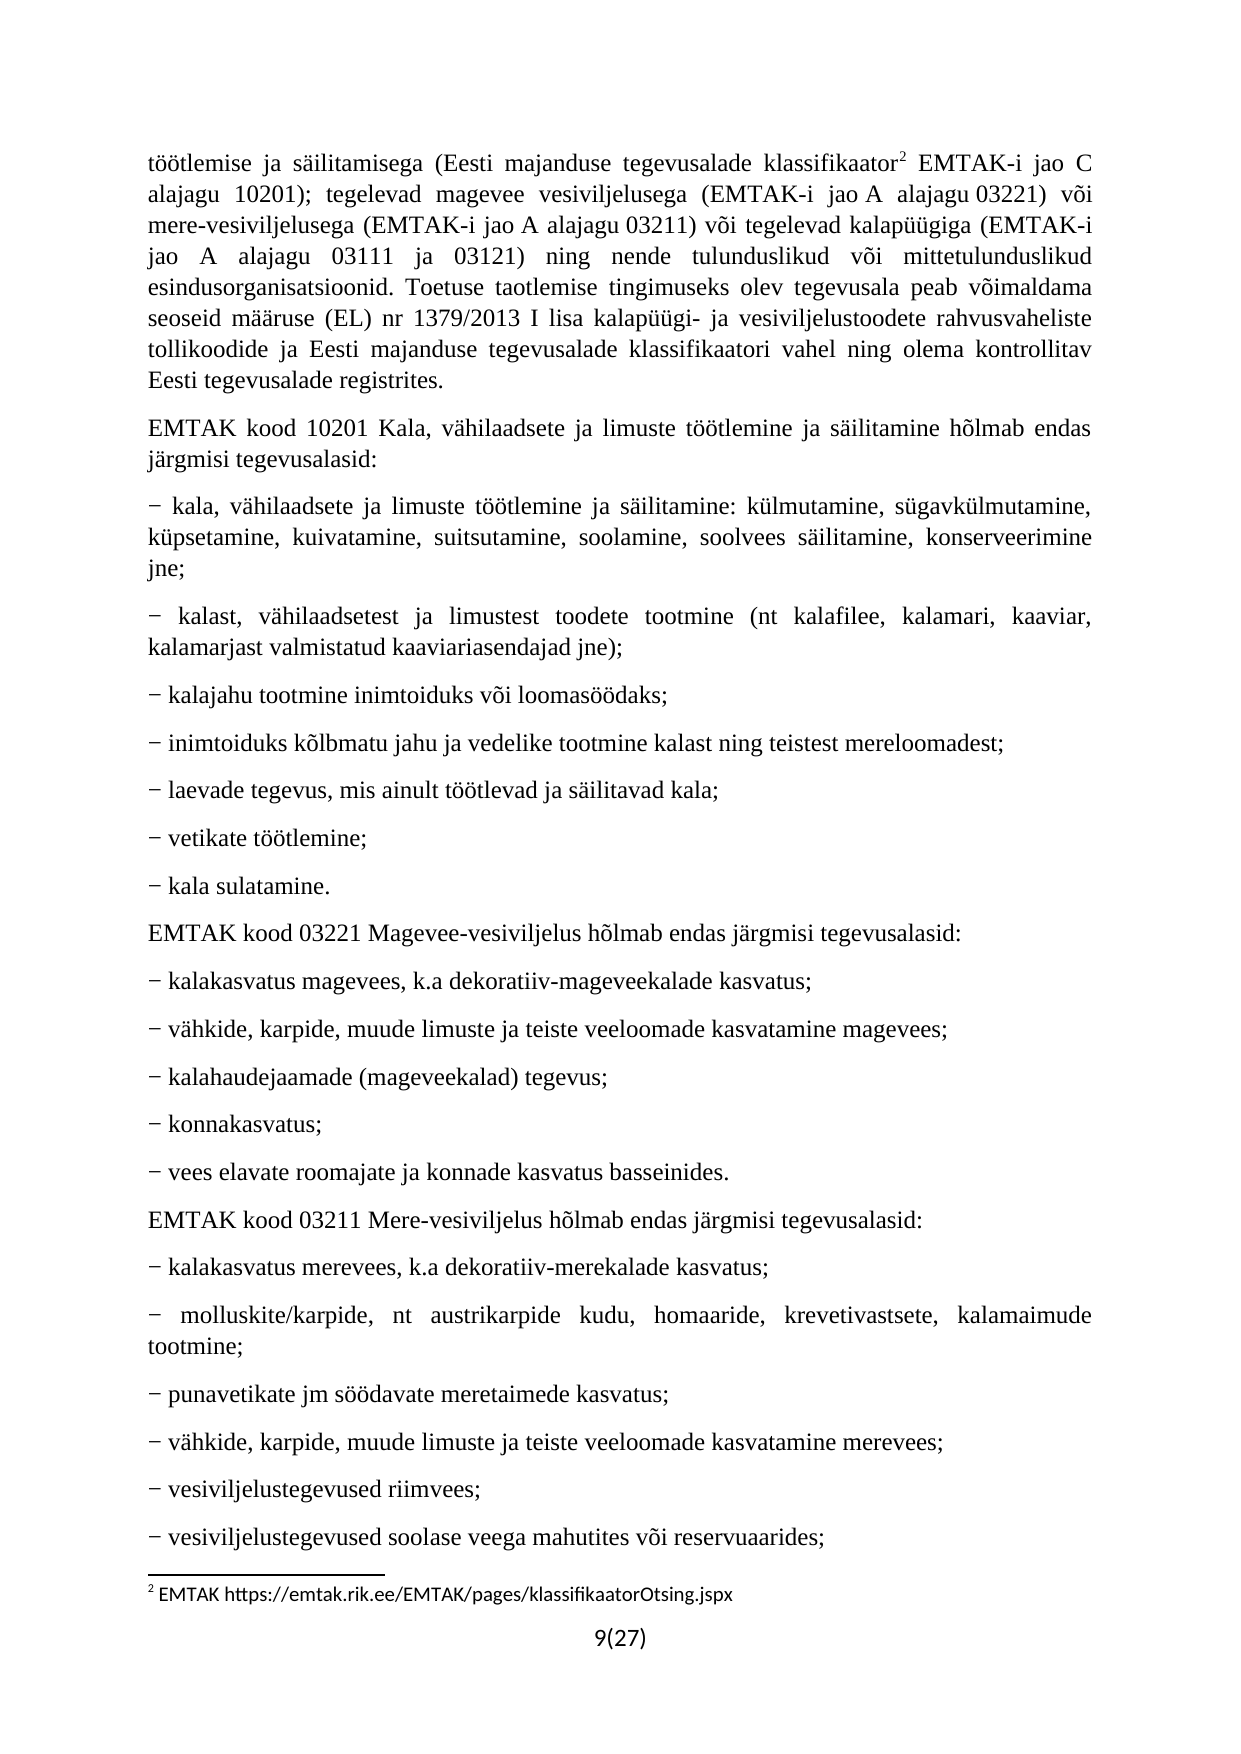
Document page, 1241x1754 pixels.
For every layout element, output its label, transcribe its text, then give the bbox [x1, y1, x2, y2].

text − kalahaudejaamade (mageveekalad) tegevus; [148, 1062, 1093, 1090]
text − laevade tegevus, mis ainult töötlevad ja säilitavad kala; [148, 775, 1093, 804]
text − vähkide, karpide, muude limuste ja teiste veeloomade kasvatamine magevees; [148, 1014, 1093, 1043]
text EMTAK kood 03221 Magevee-vesiviljelus hõlmab endas järgmisi tegevusalasid: [148, 918, 1093, 947]
text − kalakasvatus merevees, k.a dekoratiiv-merekalade kasvatus; [148, 1252, 1093, 1281]
text EMTAK kood 10201 Kala, vähilaadsete ja limuste töötlemine ja säilitamine hõlmab endas järgmisi tegevusalasid: [148, 413, 1093, 472]
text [148, 148, 1093, 394]
text − konnakasvatus; [148, 1109, 1093, 1138]
text − punavetikate jm söödavate meretaimede kasvatus; [148, 1379, 1093, 1408]
text − vees elavate roomajate ja konnade kasvatus basseinides. [148, 1157, 1093, 1186]
text − kalajahu tootmine inimtoiduks või loomasöödaks; [148, 680, 1093, 709]
text − kalast, vähilaadsetest ja limustest toodete tootmine (nt kalafilee, kalamari, kaaviar, kalamarjast valmistatud kaaviariasendajad jne); [148, 601, 1093, 661]
text − vetikate töötlemine; [148, 823, 1093, 852]
text EMTAK kood 03211 Mere-vesiviljelus hõlmab endas järgmisi tegevusalasid: [148, 1205, 1093, 1233]
text − vesiviljelustegevused soolase veega mahutites või reservuaarides; [148, 1522, 1093, 1551]
text − kalakasvatus magevees, k.a dekoratiiv-mageveekalade kasvatus; [148, 966, 1093, 995]
text − kala, vähilaadsete ja limuste töötlemine ja säilitamine: külmutamine, sügavkülmutamine, küpsetamine, kuivatamine, suitsutamine, soolamine, soolvees säilitamine, konserveerimine jne; [148, 491, 1093, 582]
text − vesiviljelustegevused riimvees; [148, 1474, 1093, 1503]
text − vähkide, karpide, muude limuste ja teiste veeloomade kasvatamine merevees; [148, 1427, 1093, 1455]
text − kala sulatamine. [148, 871, 1093, 899]
text − molluskite/karpide, nt austrikarpide kudu, homaaride, krevetivastsete, kalamaimude tootmine; [148, 1300, 1093, 1360]
text − inimtoiduks kõlbmatu jahu ja vedelike tootmine kalast ning teistest mereloomadest; [148, 728, 1093, 756]
